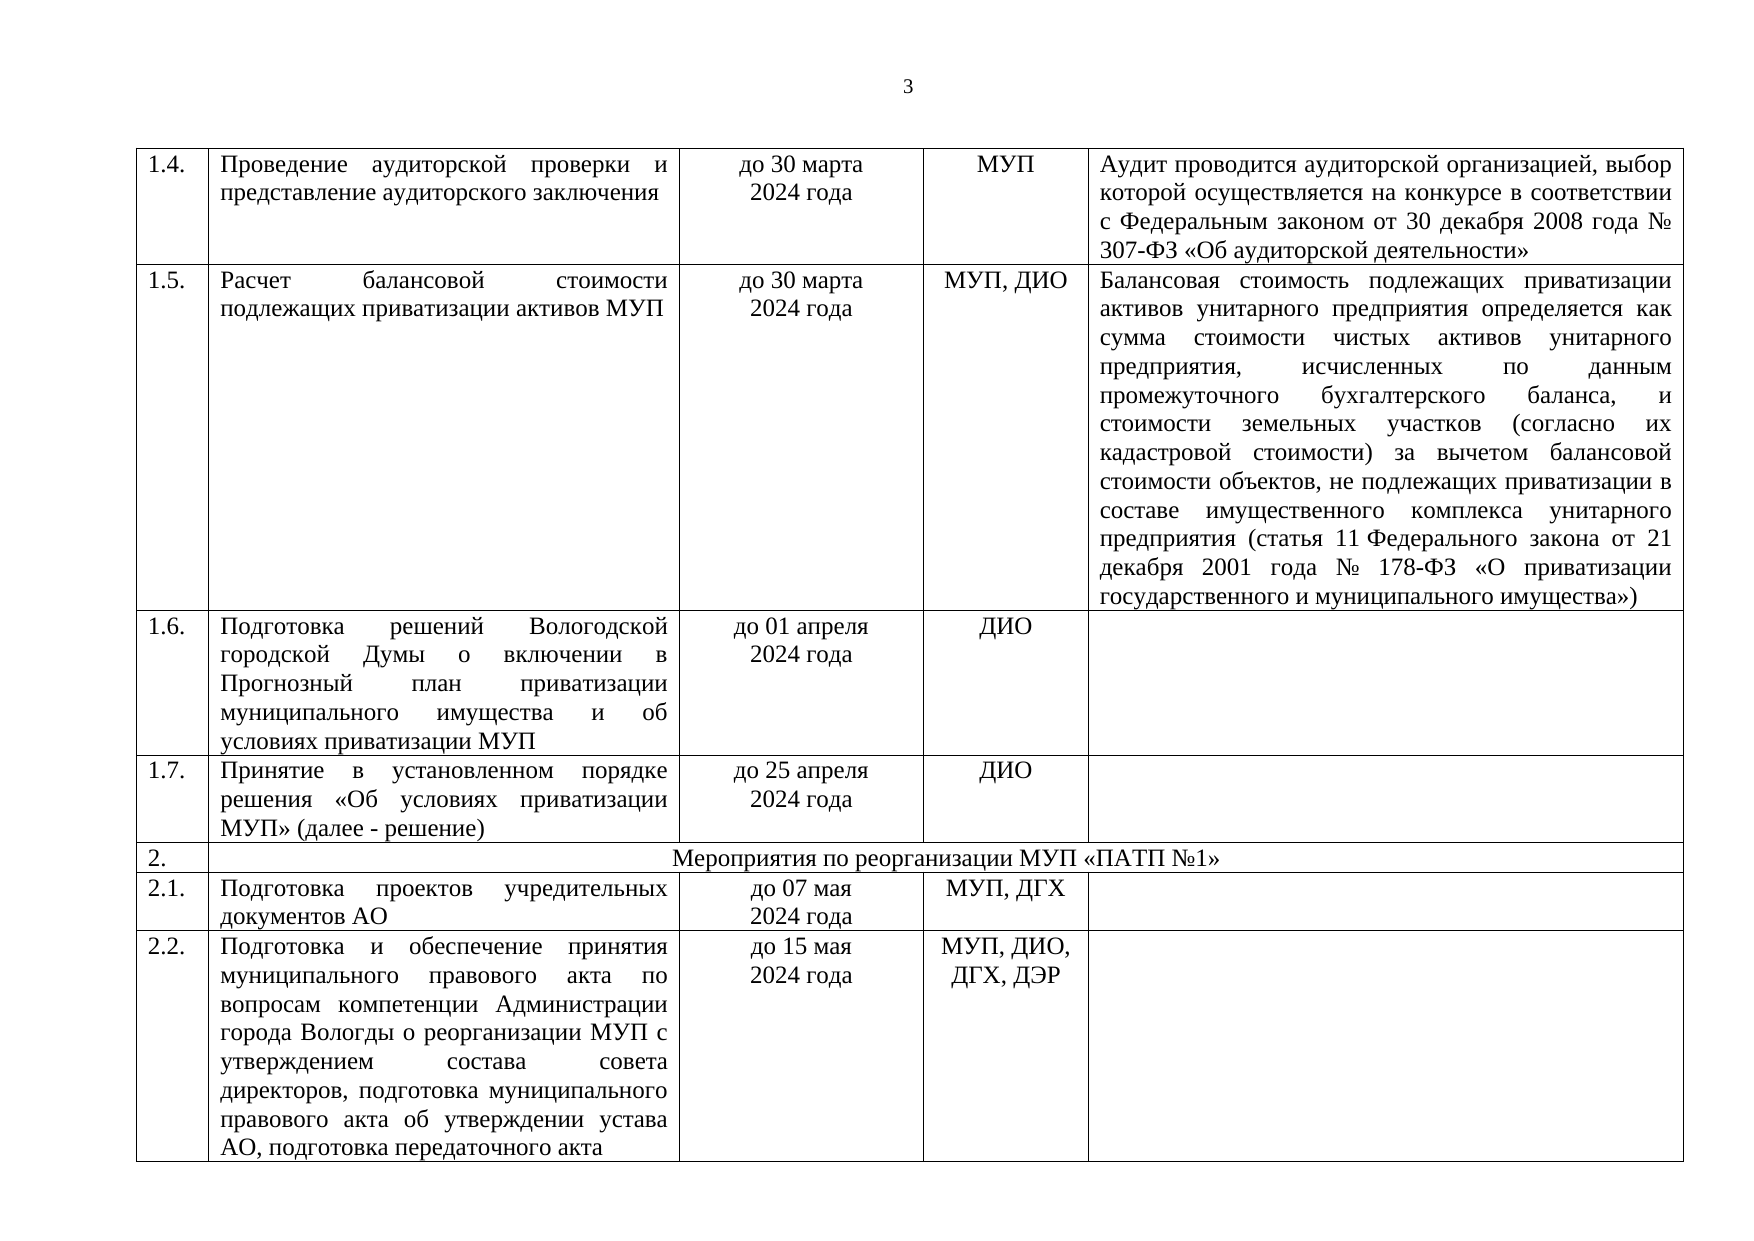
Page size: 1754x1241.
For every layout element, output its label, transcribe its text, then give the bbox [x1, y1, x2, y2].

table_cell 1.5. [137, 265, 208, 610]
table_cell ДИО [924, 611, 1088, 754]
table_cell Проведение аудиторской проверки и представление аудиторского заключения [209, 149, 679, 264]
table_cell 1.4. [137, 149, 208, 264]
table_cell Аудит проводится аудиторской организацией, выбор которой осуществляется на конкурсе в соответствии с Федеральным законом от 30 декабря 2008 года № 307-ФЗ «Об аудиторской деятельности» [1089, 149, 1683, 264]
table_cell 2. [137, 843, 208, 872]
table_cell Принятие в установленном порядке решения «Об условиях приватизации МУП» (далее - решение) [209, 756, 679, 842]
table_cell МУП, ДГХ [924, 873, 1088, 930]
table_cell [1089, 931, 1683, 1161]
table_cell до 01 апреля 2024 года [680, 611, 923, 754]
table_cell 1.7. [137, 756, 208, 842]
table_cell МУП, ДИО, ДГХ, ДЭР [924, 931, 1088, 1161]
table_cell Подготовка решений Вологодской городской Думы о включении в Прогнозный план приватизации муниципального имущества и об условиях приватизации МУП [209, 611, 679, 754]
table_cell 1.6. [137, 611, 208, 754]
table_cell 2.2. [137, 931, 208, 1161]
table_cell МУП [924, 149, 1088, 264]
table_cell [1089, 611, 1683, 754]
table_cell ДИО [924, 756, 1088, 842]
table_cell до 25 апреля 2024 года [680, 756, 923, 842]
table_cell [1089, 756, 1683, 842]
table_cell до 15 мая 2024 года [680, 931, 923, 1161]
table_cell [1089, 873, 1683, 930]
table_cell 2.1. [137, 873, 208, 930]
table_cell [680, 149, 923, 264]
table_cell Балансовая стоимость подлежащих приватизации активов унитарного предприятия определяется как сумма стоимости чистых активов унитарного предприятия, исчисленных по данным промежуточного бухгалтерского баланса, и стоимости земельных участков (согласно их кадастровой стоимости) за вычетом балансовой стоимости объектов, не подлежащих приватизации в составе имущественного комплекса унитарного предприятия (статья 11 Федерального закона от 21 декабря 2001 года № 178-ФЗ «О приватизации государственного и муниципального имущества») [1089, 265, 1683, 610]
table_cell Подготовка проектов учредительных документов АО [209, 873, 679, 930]
table_cell Подготовка и обеспечение принятия муниципального правового акта по вопросам компетенции Администрации города Вологды о реорганизации МУП с утверждением состава совета директоров, подготовка муниципального правового акта об утверждении устава АО, подготовка передаточного акта [209, 931, 679, 1161]
table_cell Мероприятия по реорганизации МУП «ПАТП №1» [209, 843, 1683, 872]
table_cell до 07 мая 2024 года [680, 873, 923, 930]
table_cell Расчет балансовой стоимости подлежащих приватизации активов МУП [209, 265, 679, 610]
table_cell МУП, ДИО [924, 265, 1088, 610]
table_cell до 30 марта 2024 года [680, 265, 923, 610]
